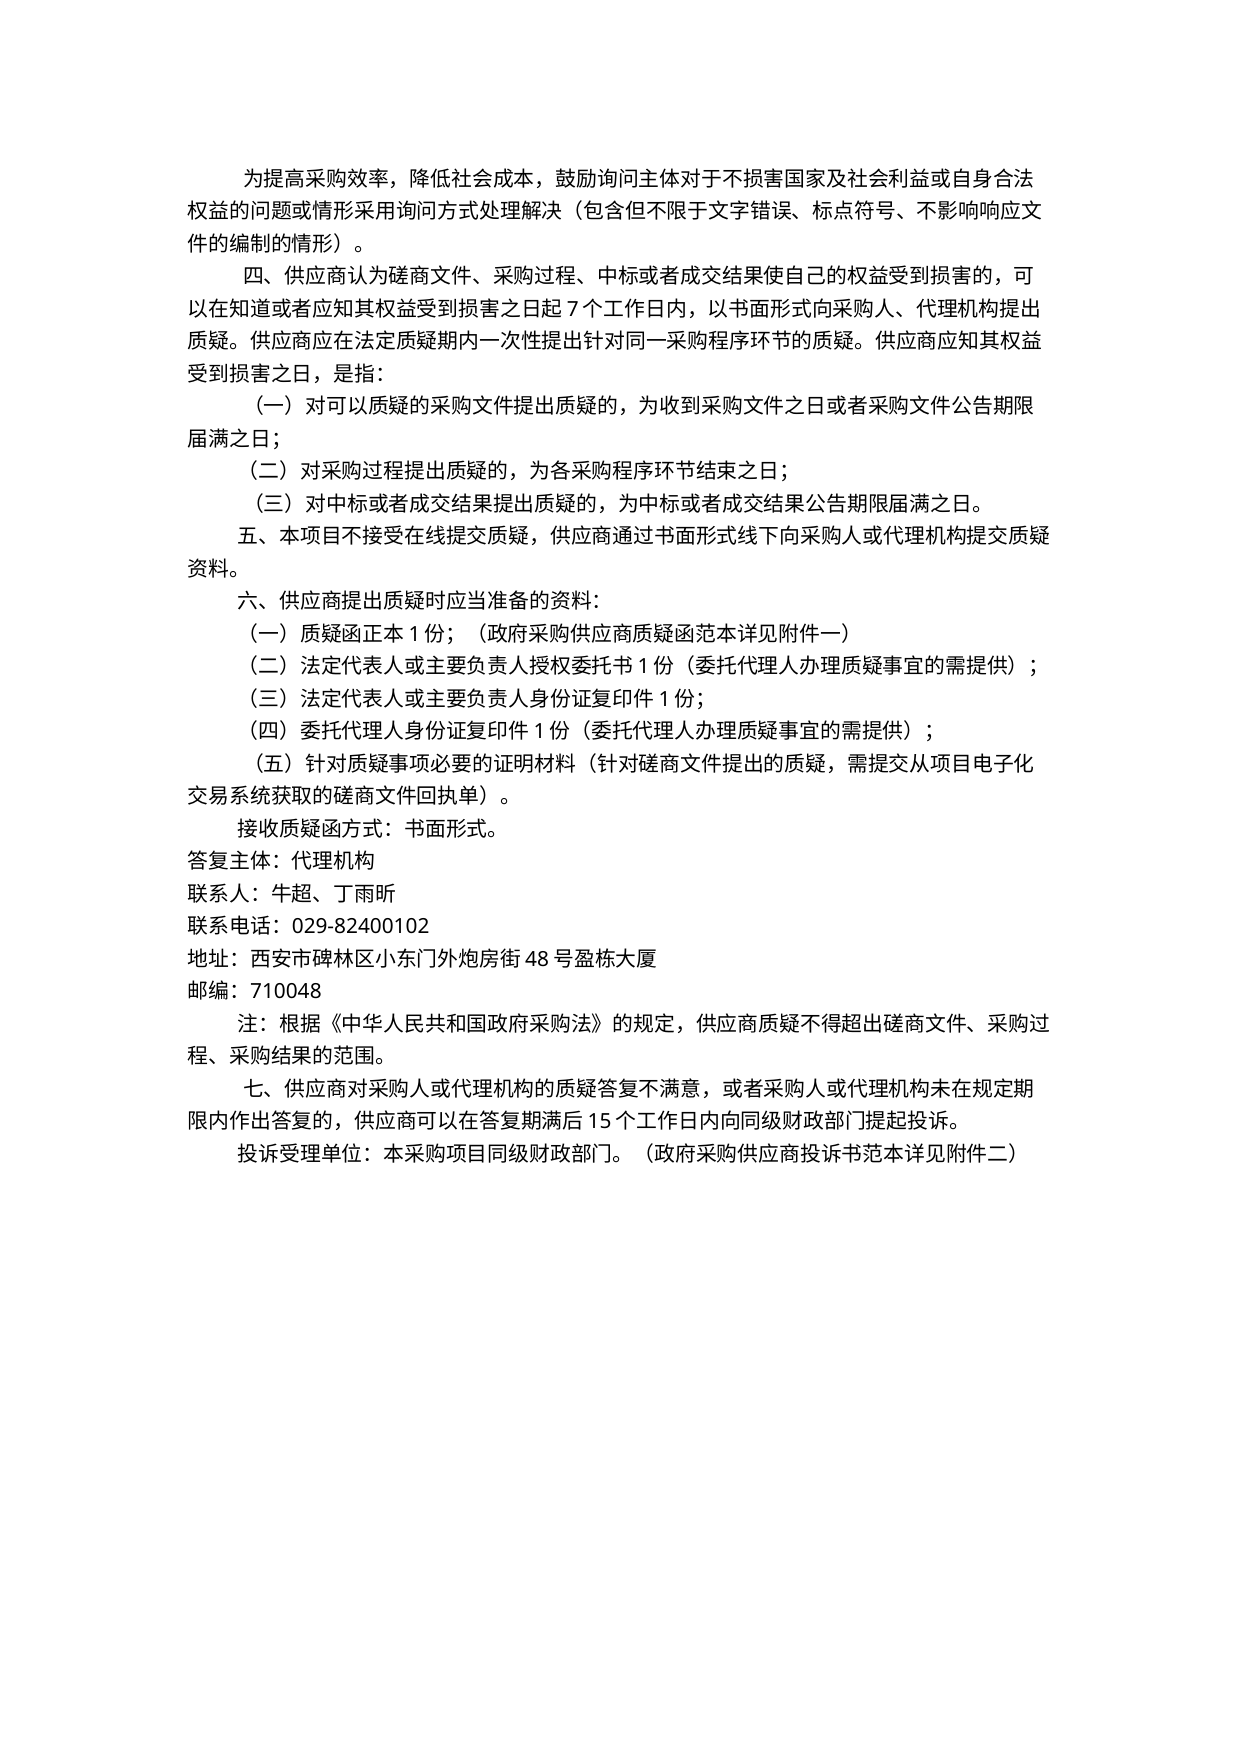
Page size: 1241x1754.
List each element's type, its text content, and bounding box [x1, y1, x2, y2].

text （四）委托代理人身份证复印件1份（委托代理人办理质疑事宜的需提供）； [187, 714, 1053, 747]
text 答复主体：代理机构 [187, 844, 1053, 877]
text （三）对中标或者成交结果提出质疑的，为中标或者成交结果公告期限届满之日。 [187, 487, 1053, 519]
text 地址：西安市碑林区小东门外炮房街48号盈栋大厦 [187, 942, 1053, 974]
text 接收质疑函方式：书面形式。 [187, 812, 1053, 844]
text 投诉受理单位：本采购项目同级财政部门。（政府采购供应商投诉书范本详见附件二） [187, 1137, 1053, 1169]
text （二）对采购过程提出质疑的，为各采购程序环节结束之日； [187, 454, 1053, 487]
text 四、供应商认为磋商文件、采购过程、中标或者成交结果使自己的权益受到损害的，可以在知道或者应知其权益受到损害之日起7个工作日内，以书面形式向采购人、代理机构提出质疑。供应商应在法定质疑期内一次性提出针对同一采购程序环节的质疑。供应商应知其权益受到损害之日，是指： [187, 259, 1053, 389]
text （一）对可以质疑的采购文件提出质疑的，为收到采购文件之日或者采购文件公告期限届满之日； [187, 389, 1053, 454]
text 注：根据《中华人民共和国政府采购法》的规定，供应商质疑不得超出磋商文件、采购过程、采购结果的范围。 [187, 1007, 1053, 1072]
text （三）法定代表人或主要负责人身份证复印件1份； [187, 682, 1053, 714]
text 五、本项目不接受在线提交质疑，供应商通过书面形式线下向采购人或代理机构提交质疑资料。 [187, 519, 1053, 584]
text 联系人：牛超、丁雨昕 [187, 877, 1053, 909]
text 六、供应商提出质疑时应当准备的资料： [187, 584, 1053, 617]
text 为提高采购效率，降低社会成本，鼓励询问主体对于不损害国家及社会利益或自身合法权益的问题或情形采用询问方式处理解决（包含但不限于文字错误、标点符号、不影响响应文件的编制的情形）。 [187, 162, 1053, 259]
text 联系电话：029-82400102 [187, 909, 1053, 942]
text （五）针对质疑事项必要的证明材料（针对磋商文件提出的质疑，需提交从项目电子化交易系统获取的磋商文件回执单）。 [187, 747, 1053, 812]
text 七、供应商对采购人或代理机构的质疑答复不满意，或者采购人或代理机构未在规定期限内作出答复的，供应商可以在答复期满后15个工作日内向同级财政部门提起投诉。 [187, 1072, 1053, 1137]
text 邮编：710048 [187, 974, 1053, 1007]
text （二）法定代表人或主要负责人授权委托书1份（委托代理人办理质疑事宜的需提供）； [187, 649, 1053, 682]
text （一）质疑函正本1份；（政府采购供应商质疑函范本详见附件一） [187, 617, 1053, 649]
